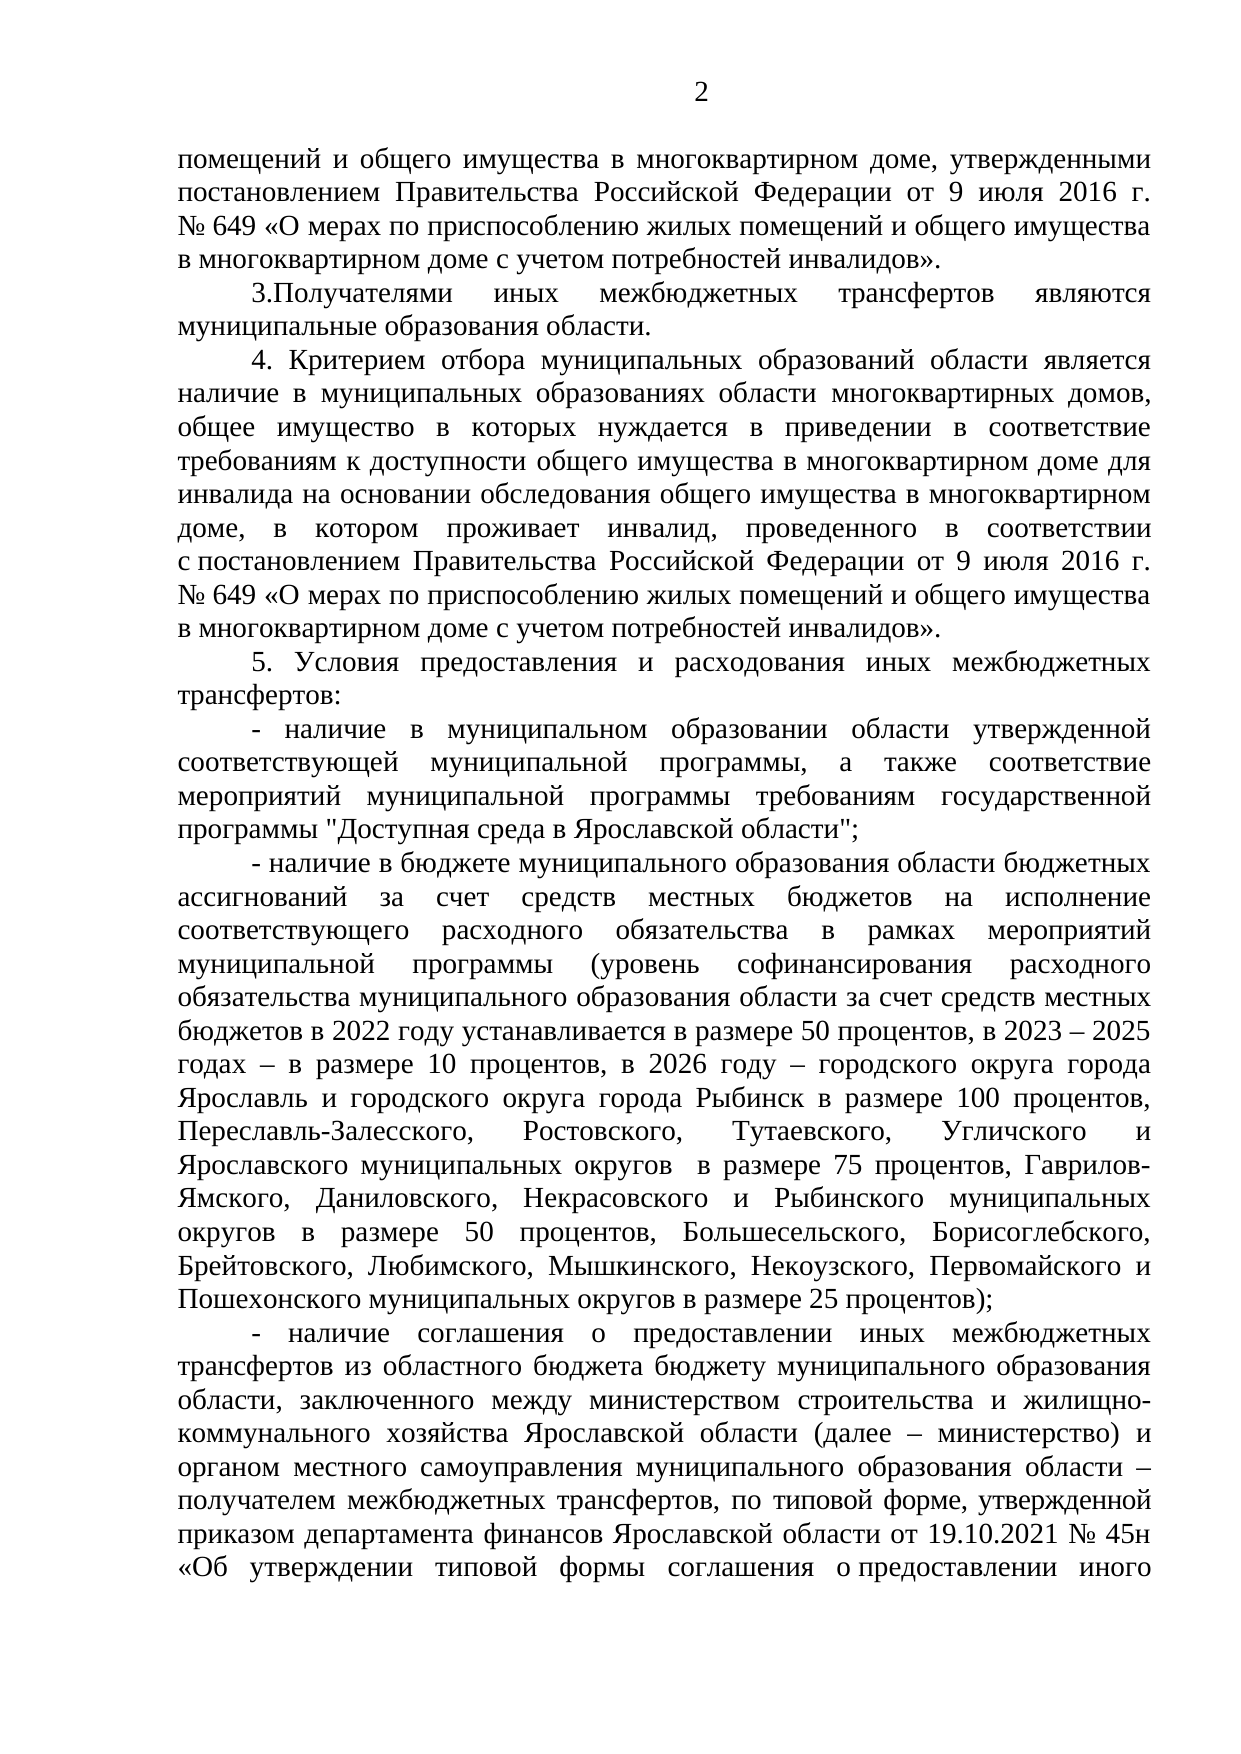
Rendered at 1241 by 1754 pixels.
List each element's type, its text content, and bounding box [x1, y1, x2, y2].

text 4. Критерием отбора муниципальных образований области является наличие в муниципальных образованиях области многоквартирных домов, общее имущество в которых нуждается в приведении в соответствие требованиям к доступности общего имущества в многоквартирном доме для инвалида на основании обследования общего имущества в многоквартирном доме, в котором проживает инвалид, проведенного в соответствии с постановлением Правительства Российской Федерации от 9 июля 2016 г. № 649 «О мерах по приспособлению жилых помещений и общего имущества в многоквартирном доме с учетом потребностей инвалидов». [177, 342, 1152, 644]
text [177, 1315, 1152, 1583]
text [177, 141, 1152, 275]
text 3.Получателями иных межбюджетных трансфертов являются муниципальные образования области. [177, 275, 1152, 342]
text - наличие в муниципальном образовании области утвержденной соответствующей муниципальной программы, а также соответствие мероприятий муниципальной программы требованиям государственной программы "Доступная среда в Ярославской области"; [177, 711, 1152, 845]
text 5. Условия предоставления и расходования иных межбюджетных трансфертов: [177, 644, 1152, 711]
text - наличие в бюджете муниципального образования области бюджетных ассигнований за счет средств местных бюджетов на исполнение соответствующего расходного обязательства в рамках мероприятий муниципальной программы (уровень софинансирования расходного обязательства муниципального образования области за счет средств местных бюджетов в 2022 году устанавливается в размере 50 процентов, в 2023 – 2025 годах – в размере 10 процентов, в 2026 году – городского округа города Ярославль и городского округа города Рыбинск в размере 100 процентов, Переславль-Залесского, Ростовского, Тутаевского, Угличского и Ярославского муниципальных округов в размере 75 процентов, Гаврилов-Ямского, Даниловского, Некрасовского и Рыбинского муниципальных округов в размере 50 процентов, Большесельского, Борисоглебского, Брейтовского, Любимского, Мышкинского, Некоузского, Первомайского и Пошехонского муниципальных округов в размере 25 процентов); [177, 845, 1152, 1315]
